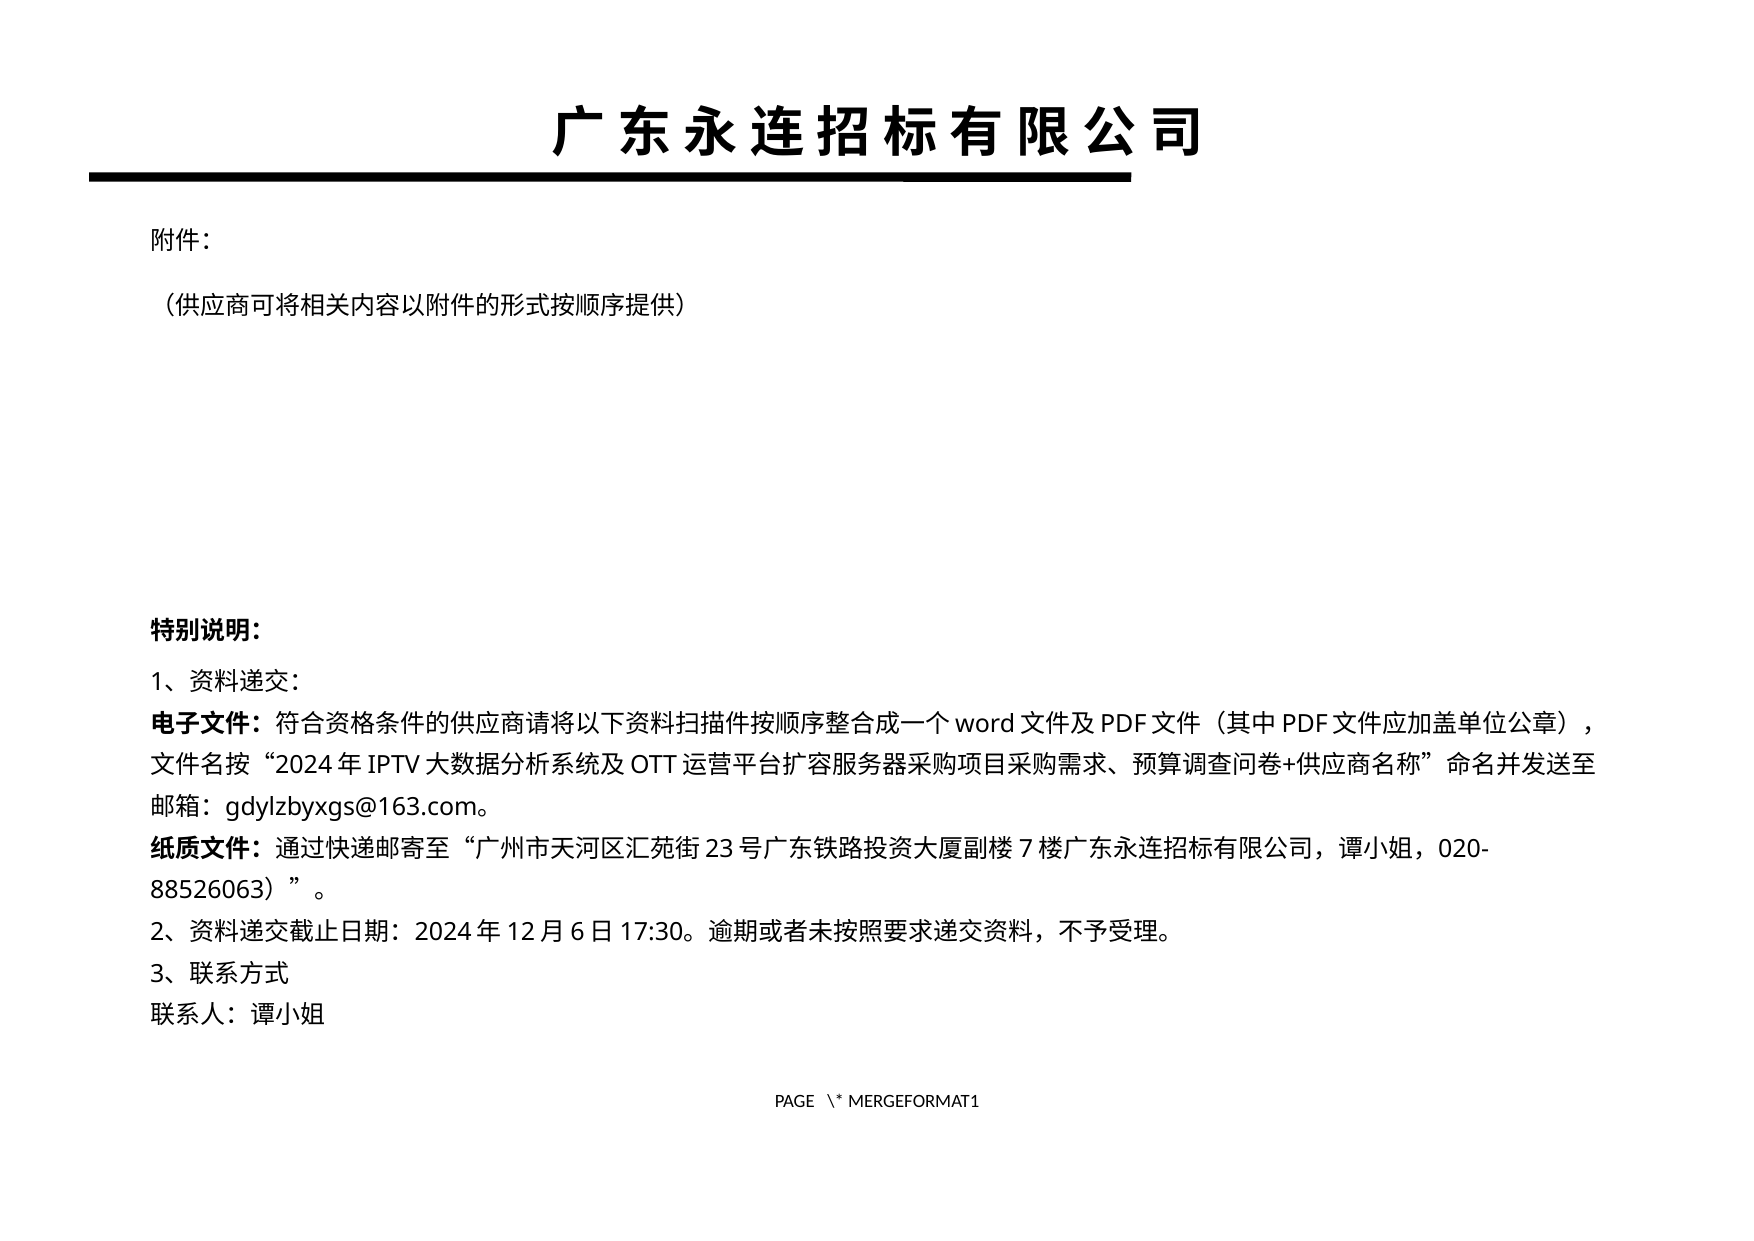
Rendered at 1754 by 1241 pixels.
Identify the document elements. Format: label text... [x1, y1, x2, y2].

text 1、资料递交： [150, 661, 1604, 698]
text 纸质文件：通过快递邮寄至“广州市天河区汇苑街23号广东铁路投资大厦副楼7楼广东永连招标有限公司，谭小姐，020-88526063）”。 [150, 828, 1604, 906]
text 2、资料递交截止日期：2024年12月6日17:30。逾期或者未按照要求递交资料，不予受理。 [150, 911, 1604, 948]
text 特别说明： [150, 596, 1604, 661]
text 联系人：谭小姐 [150, 995, 1604, 1031]
text 附件： [150, 206, 1604, 271]
text 电子文件：符合资格条件的供应商请将以下资料扫描件按顺序整合成一个word文件及PDF文件（其中PDF文件应加盖单位公章），文件名按“2024年IPTV大数据分析系统及OTT运营平台扩容服务器采购项目采购需求、预算调查问卷+供应商名称”命名并发送至邮箱：gdylzbyxgs@163.com。 [150, 703, 1604, 823]
text （供应商可将相关内容以附件的形式按顺序提供） [150, 271, 1604, 336]
text 3、联系方式 [150, 953, 1604, 989]
